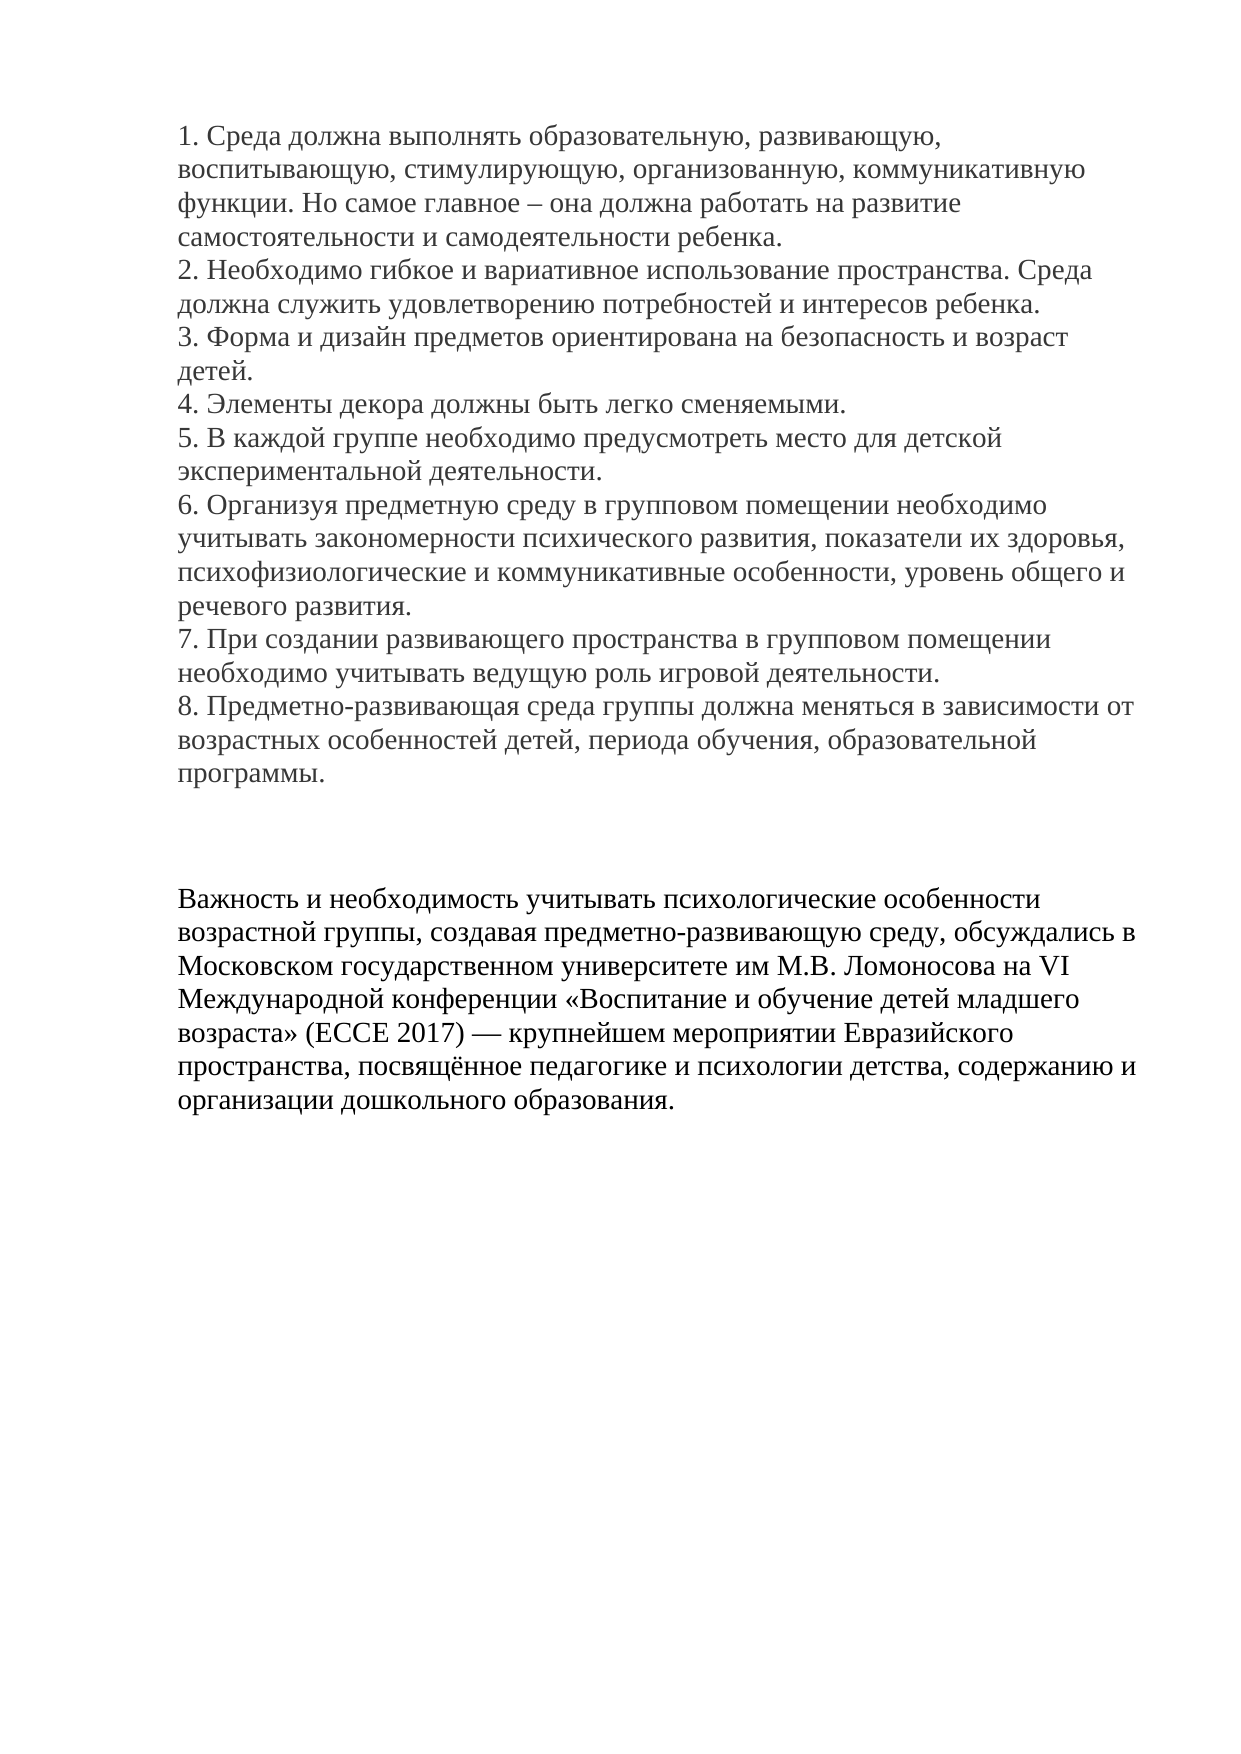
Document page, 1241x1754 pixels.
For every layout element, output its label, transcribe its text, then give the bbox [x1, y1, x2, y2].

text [177, 118, 1152, 789]
text Важность и необходимость учитывать психологические особенности возрастной группы, создавая предметно-развивающую среду, обсуждались в Московском государственном университете им М.В. Ломоносова на VI Международной конференции «Воспитание и обучение детей младшего возраста» (ECCE 2017) — крупнейшем мероприятии Евразийского пространства, посвящённое педагогике и психологии детства, содержанию и организации дошкольного образования. [177, 881, 1152, 1116]
